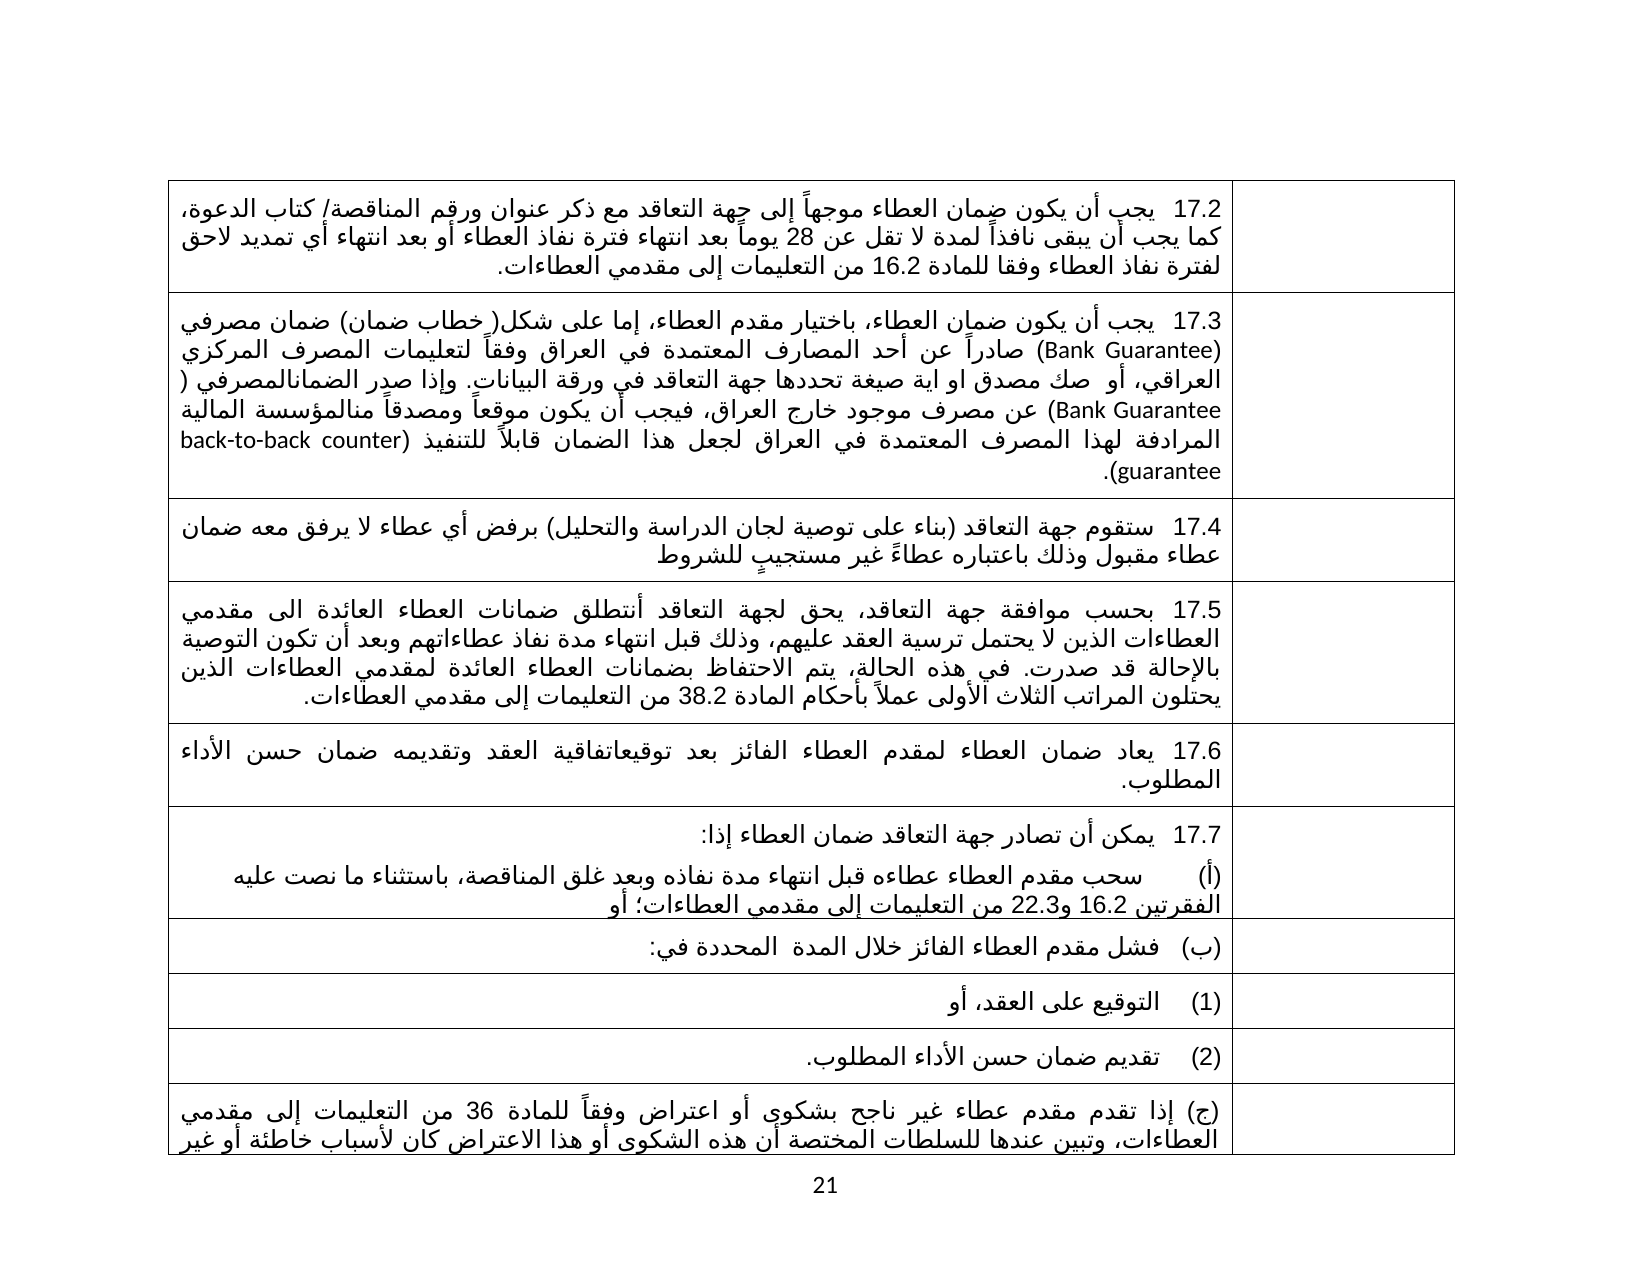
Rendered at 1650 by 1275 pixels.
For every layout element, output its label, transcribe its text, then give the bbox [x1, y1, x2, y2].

table_cell [1233, 1084, 1454, 1154]
table_cell [1233, 807, 1454, 918]
table_cell [1233, 919, 1454, 973]
table_cell [1233, 582, 1454, 722]
table_cell 17.2 يجب أن يكون ضمان العطاء موجهاً إلى جهة التعاقد مع ذكر عنوان ورقم المناقصة/ كتاب الدعوة، كما يجب أن يبقى نافذاً لمدة لا تقل عن 28 يوماً بعد انتهاء فترة نفاذ العطاء أو بعد انتهاء أي تمديد لاحق لفترة نفاذ العطاء وفقا للمادة 16.2 من التعليمات إلى مقدمي العطاءات. [169, 181, 1232, 292]
table_cell 17.4 ستقوم جهة التعاقد (بناء على توصية لجان الدراسة والتحليل) برفض أي عطاء لا يرفق معه ضمان عطاء مقبول وذلك باعتباره عطاءً غير مستجيبٍ للشروط [169, 499, 1232, 581]
table_cell [1233, 181, 1454, 292]
table_cell [1233, 293, 1454, 498]
table_cell (ب) فشل مقدم العطاء الفائز خلال المدة المحددة في: [169, 919, 1232, 973]
table_cell [1233, 724, 1454, 806]
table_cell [169, 1084, 1232, 1154]
table_cell [1233, 974, 1454, 1028]
table_cell 17.7 يمكن أن تصادر جهة التعاقد ضمان العطاء إذا: (أ) سحب مقدم العطاء عطاءه قبل انتهاء مدة نفاذه وبعد غلق المناقصة، باستثناء ما نصت عليه الفقرتين 16.2 و22.3 من التعليمات إلى مقدمي العطاءات؛ أو [169, 807, 1232, 918]
table_cell 17.3 يجب أن يكون ضمان العطاء، باختيار مقدم العطاء، إما على شكل( خطاب ضمان) ضمان مصرفي (Bank Guarantee) صادراً عن أحد المصارف المعتمدة في العراق وفقاً لتعليمات المصرف المركزي العراقي، أو صك مصدق او اية صيغة تحددها جهة التعاقد في ورقة البيانات. وإذا صدر الضمانالمصرفي (Bank Guarantee) عن مصرف موجود خارج العراق، فيجب أن يكون موقعاً ومصدقاً منالمؤسسة المالية المرادفة لهذا المصرف المعتمدة في العراق لجعل هذا الضمان قابلاً للتنفيذ (back-to-back counter guarantee). [169, 293, 1232, 498]
table_cell 17.5 بحسب موافقة جهة التعاقد، يحق لجهة التعاقد أنتطلق ضمانات العطاء العائدة الى مقدمي العطاءات الذين لا يحتمل ترسية العقد عليهم، وذلك قبل انتهاء مدة نفاذ عطاءاتهم وبعد أن تكون التوصية بالإحالة قد صدرت. في هذه الحالة، يتم الاحتفاظ بضمانات العطاء العائدة لمقدمي العطاءات الذين يحتلون المراتب الثلاث الأولى عملاً بأحكام المادة 38.2 من التعليمات إلى مقدمي العطاءات. [169, 582, 1232, 722]
table_cell (1) التوقيع على العقد، أو [169, 974, 1232, 1028]
table_cell [1233, 499, 1454, 581]
table_cell [1233, 1029, 1454, 1083]
table_cell 17.6 يعاد ضمان العطاء لمقدم العطاء الفائز بعد توقيعاتفاقية العقد وتقديمه ضمان حسن الأداء المطلوب. [169, 724, 1232, 806]
table_cell (2) تقديم ضمان حسن الأداء المطلوب. [169, 1029, 1232, 1083]
